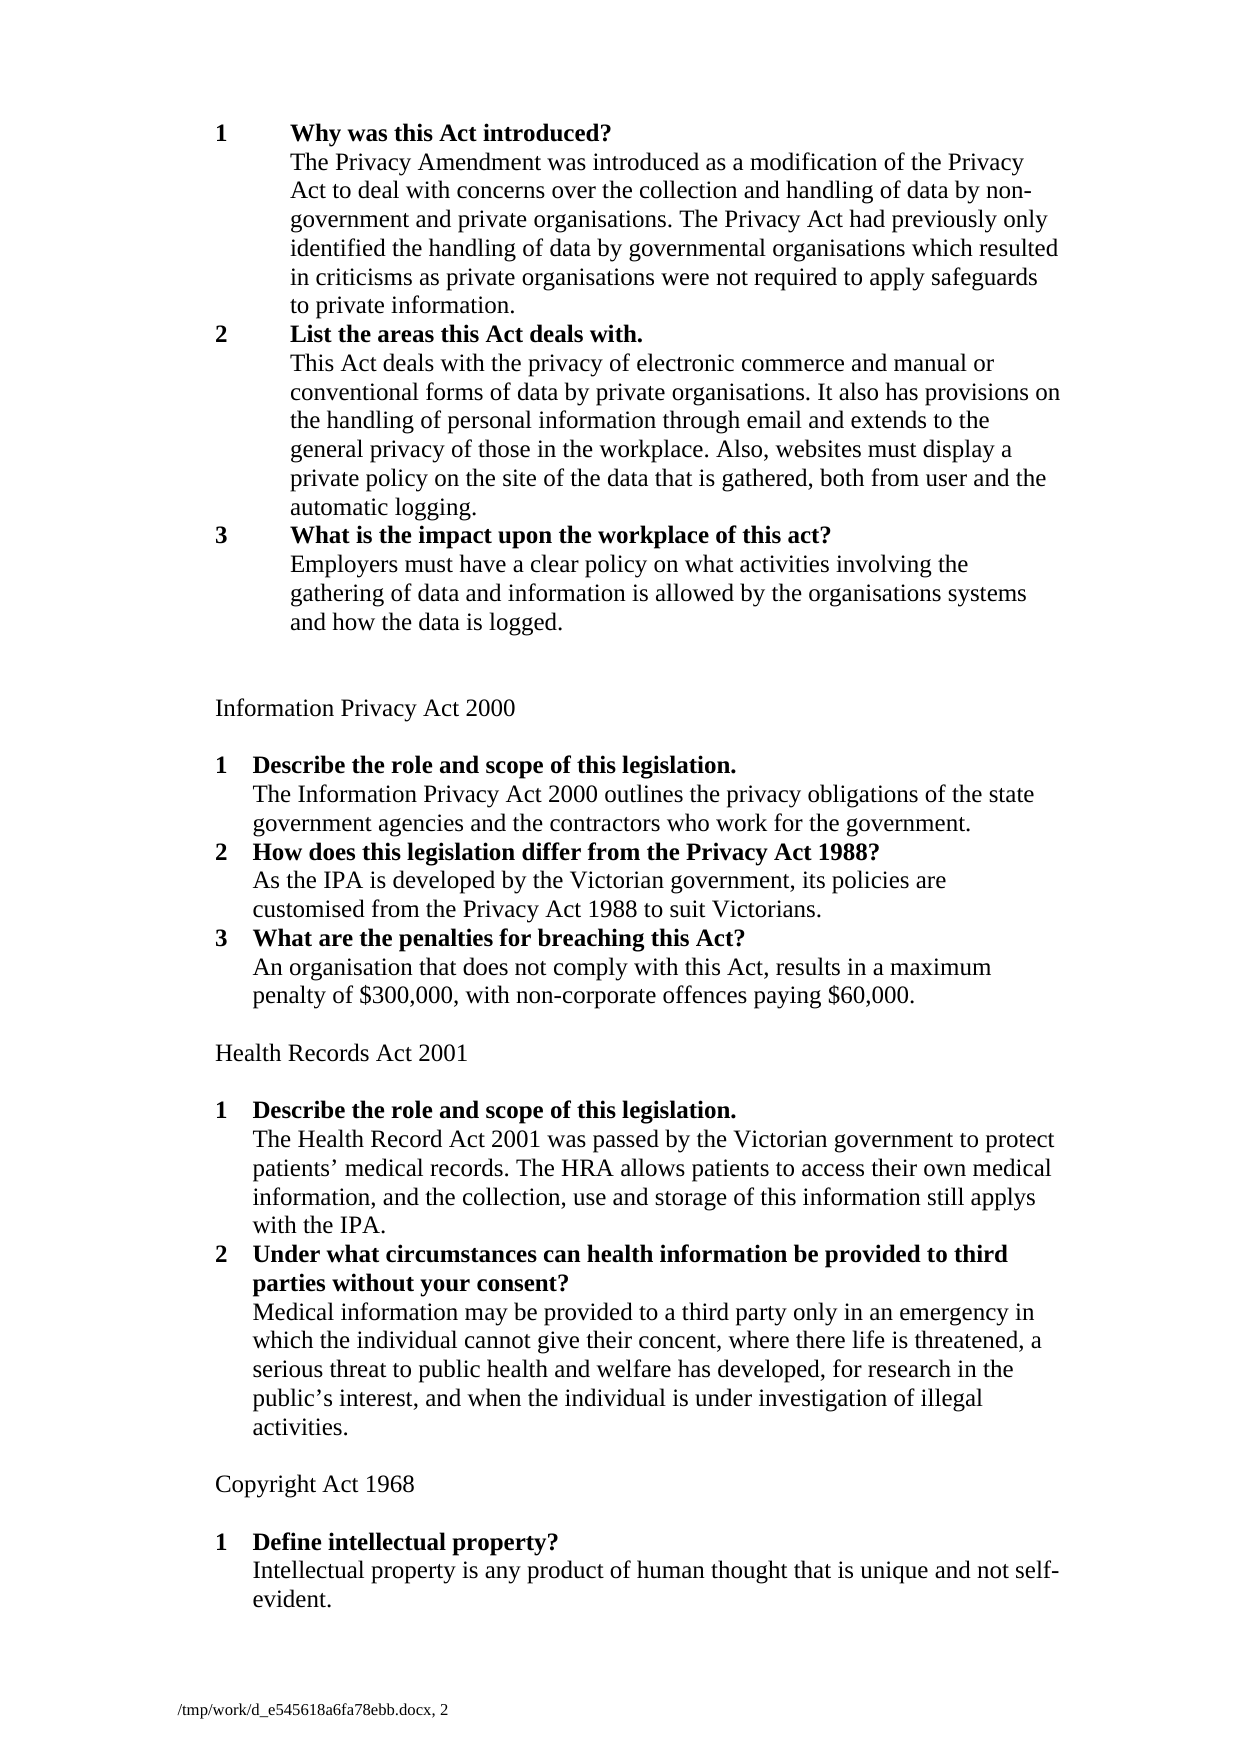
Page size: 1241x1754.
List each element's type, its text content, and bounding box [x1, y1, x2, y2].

text The Information Privacy Act 2000 outlines the privacy obligations of the state government agencies and the contractors who work for the government. [252, 779, 1063, 837]
list How does this legislation differ from the Privacy Act 1988? [215, 837, 1063, 866]
text Intellectual property is any product of human thought that is unique and not self-evident. [252, 1556, 1063, 1613]
list List the areas this Act deals with. [215, 319, 1063, 348]
list What are the penalties for breaching this Act? [215, 923, 1063, 952]
text This Act deals with the privacy of electronic commerce and manual or conventional forms of data by private organisations. It also has provisions on the handling of personal information through email and extends to the general privacy of those in the workplace. Also, websites must display a private policy on the site of the data that is gathered, both from user and the automatic logging. [290, 348, 1063, 521]
list Describe the role and scope of this legislation. [215, 751, 1063, 779]
text As the IPA is developed by the Victorian government, its policies are customised from the Privacy Act 1988 to suit Victorians. [252, 866, 1063, 923]
text An organisation that does not comply with this Act, results in a maximum penalty of $300,000, with non-corporate offences paying $60,000. [252, 952, 1063, 1009]
text Health Records Act 2001 [215, 1038, 1063, 1067]
list What is the impact upon the workplace of this act? [215, 521, 1063, 549]
text Employers must have a clear policy on what activities involving the gathering of data and information is allowed by the organisations systems and how the data is logged. [290, 549, 1063, 636]
list Define intellectual property? [215, 1527, 1063, 1556]
text Information Privacy Act 2000 [215, 693, 1063, 722]
list Describe the role and scope of this legislation. [215, 1096, 1063, 1124]
list Under what circumstances can health information be provided to third parties without your consent? [215, 1239, 1063, 1297]
text The Health Record Act 2001 was passed by the Victorian government to protect patients’ medical records. The HRA allows patients to access their own medical information, and the collection, use and storage of this information still applys with the IPA. [252, 1124, 1063, 1239]
text The Privacy Amendment was introduced as a modification of the Privacy Act to deal with concerns over the collection and handling of data by non-government and private organisations. The Privacy Act had previously only identified the handling of data by governmental organisations which resulted in criticisms as private organisations were not required to apply safeguards to private information. [290, 147, 1063, 319]
list Why was this Act introduced? [215, 118, 1063, 147]
text Copyright Act 1968 [215, 1469, 1063, 1498]
text Medical information may be provided to a third party only in an emergency in which the individual cannot give their concent, where there life is threatened, a serious threat to public health and welfare has developed, for research in the public’s interest, and when the individual is under investigation of illegal activities. [252, 1297, 1063, 1441]
